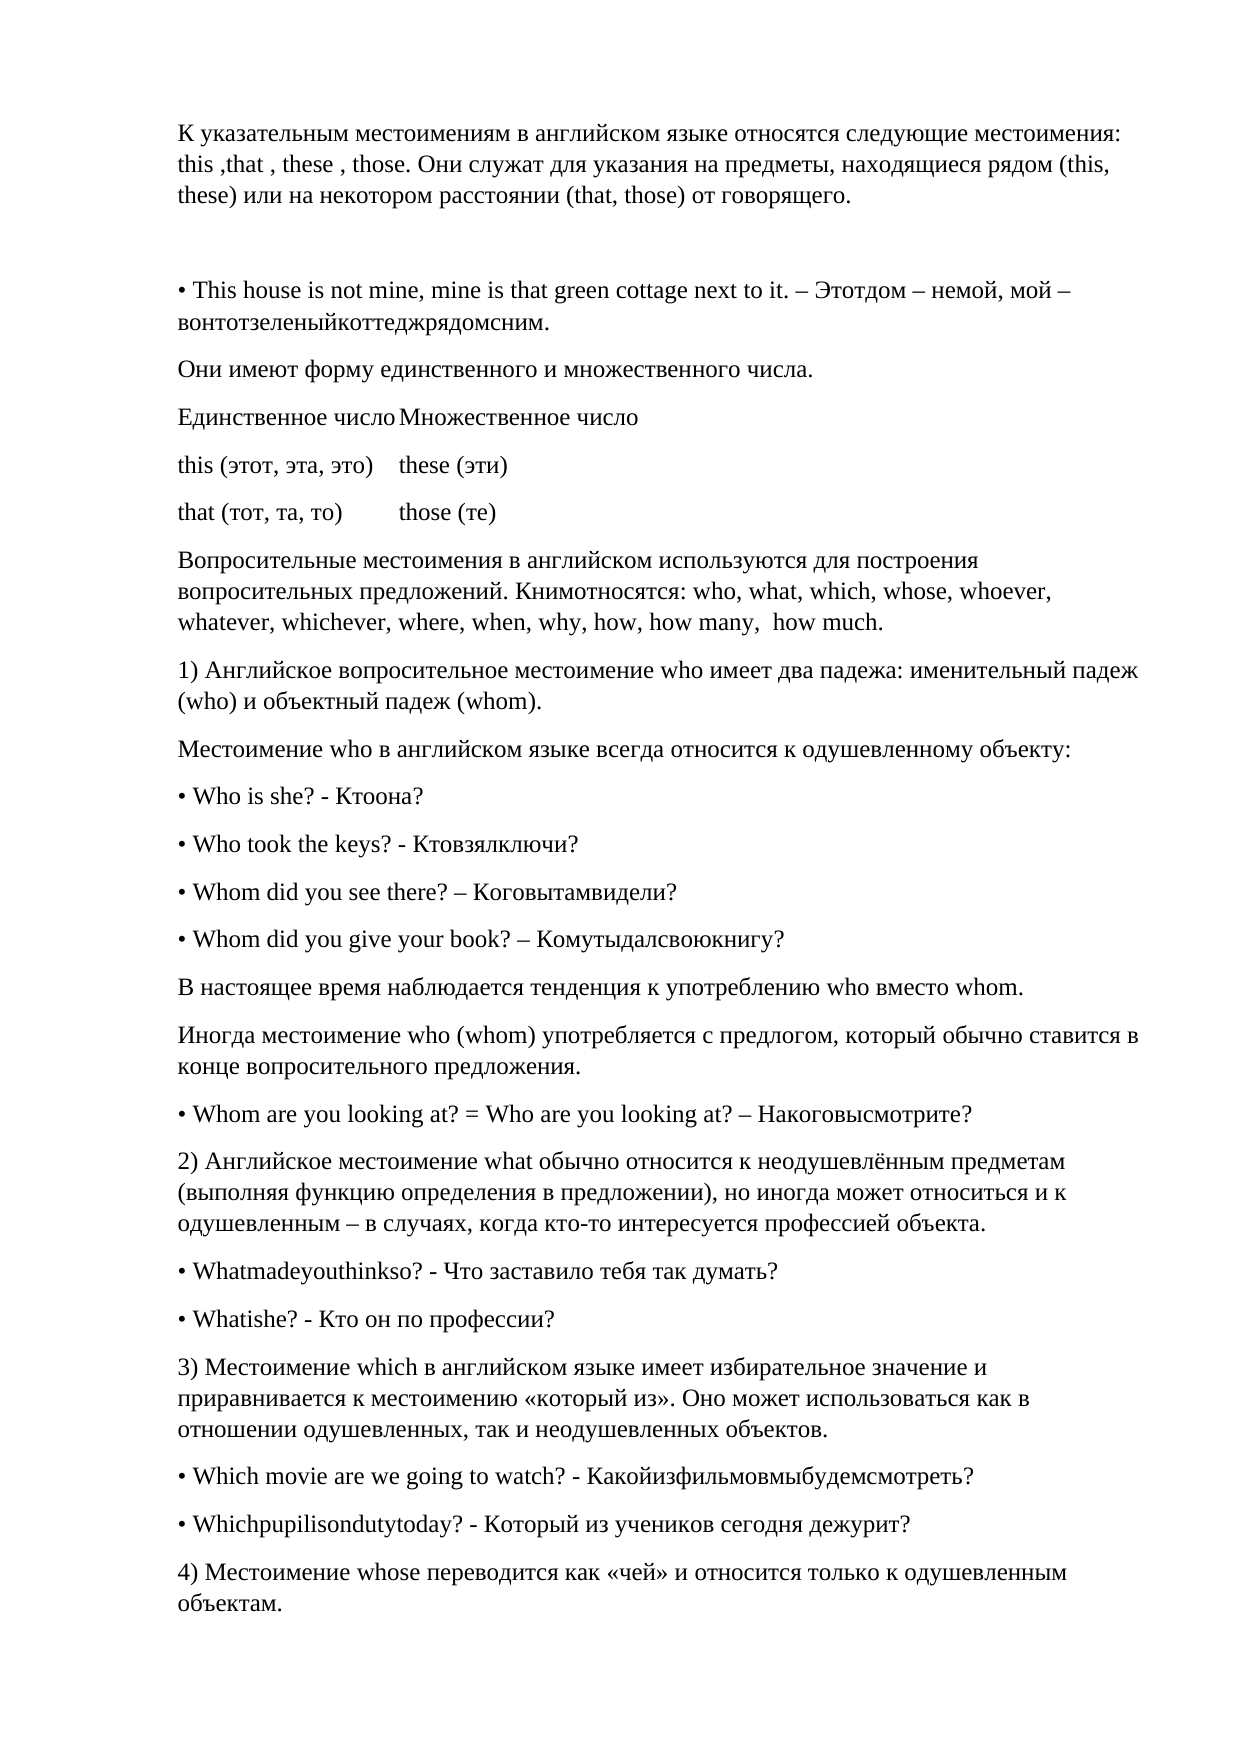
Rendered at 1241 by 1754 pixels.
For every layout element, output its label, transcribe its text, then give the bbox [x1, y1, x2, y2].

text • Whatishe? - Кто он по профессии? [177, 1304, 1152, 1333]
text Местоимение who в английском языке всегда относится к одушевленному объекту: [177, 734, 1152, 762]
text • Who took the keys? - Ктовзялключи? [177, 829, 1152, 858]
text Единственное число Множественное число [177, 402, 1152, 431]
text К указательным местоимениям в английском языке относятся следующие местоимения: this ,that , these , those. Они служат для указания на предметы, находящиеся рядом (this, these) или на некотором расстоянии (that, those) от говорящего. [177, 118, 1152, 209]
text В настоящее время наблюдается тенденция к употреблению who вместо whom. [177, 972, 1152, 1001]
text • Whom did you see there? – Коговытамвидели? [177, 877, 1152, 906]
text • Which movie are we going to watch? - Какойизфильмовмыбудемсмотреть? [177, 1461, 1152, 1490]
text • Whichpupilisondutytoday? - Который из учеников сегодня дежурит? [177, 1509, 1152, 1538]
text • This house is not mine, mine is that green cottage next to it. – Этотдом – немой, мой – вонтотзеленыйкоттеджрядомсним. [177, 276, 1152, 335]
text Иногда местоимение who (whom) употребляется с предлогом, который обычно ставится в конце вопросительного предложения. [177, 1020, 1152, 1080]
text 2) Английское местоимение what обычно относится к неодушевлённым предметам (выполняя функцию определения в предложении), но иногда может относиться и к одушевленным – в случаях, когда кто-то интересуется профессией объекта. [177, 1146, 1152, 1237]
text Вопросительные местоимения в английском используются для построения вопросительных предложений. Книмотносятся: who, what, which, whose, whoever, whatever, whichever, where, when, why, how, how many, how much. [177, 545, 1152, 636]
text this (этот, эта, это) these (эти) [177, 450, 1152, 478]
text that (тот, та, то) those (те) [177, 497, 1152, 526]
text Они имеют форму единственного и множественного числа. [177, 354, 1152, 383]
text 1) Английское вопросительное местоимение who имеет два падежа: именительный падеж (who) и объектный падеж (whom). [177, 655, 1152, 715]
text 4) Местоимение whose переводится как «чей» и относится только к одушевленным объектам. [177, 1557, 1152, 1617]
text • Whatmadeyouthinkso? - Что заставило тебя так думать? [177, 1256, 1152, 1285]
text • Whom did you give your book? – Комутыдалсвоюкнигу? [177, 924, 1152, 953]
text • Whom are you looking at? = Who are you looking at? – Накоговысмотрите? [177, 1099, 1152, 1127]
text • Who is she? - Ктоона? [177, 781, 1152, 810]
text 3) Местоимение which в английском языке имеет избирательное значение и приравнивается к местоимению «который из». Оно может использоваться как в отношении одушевленных, так и неодушевленных объектов. [177, 1352, 1152, 1442]
